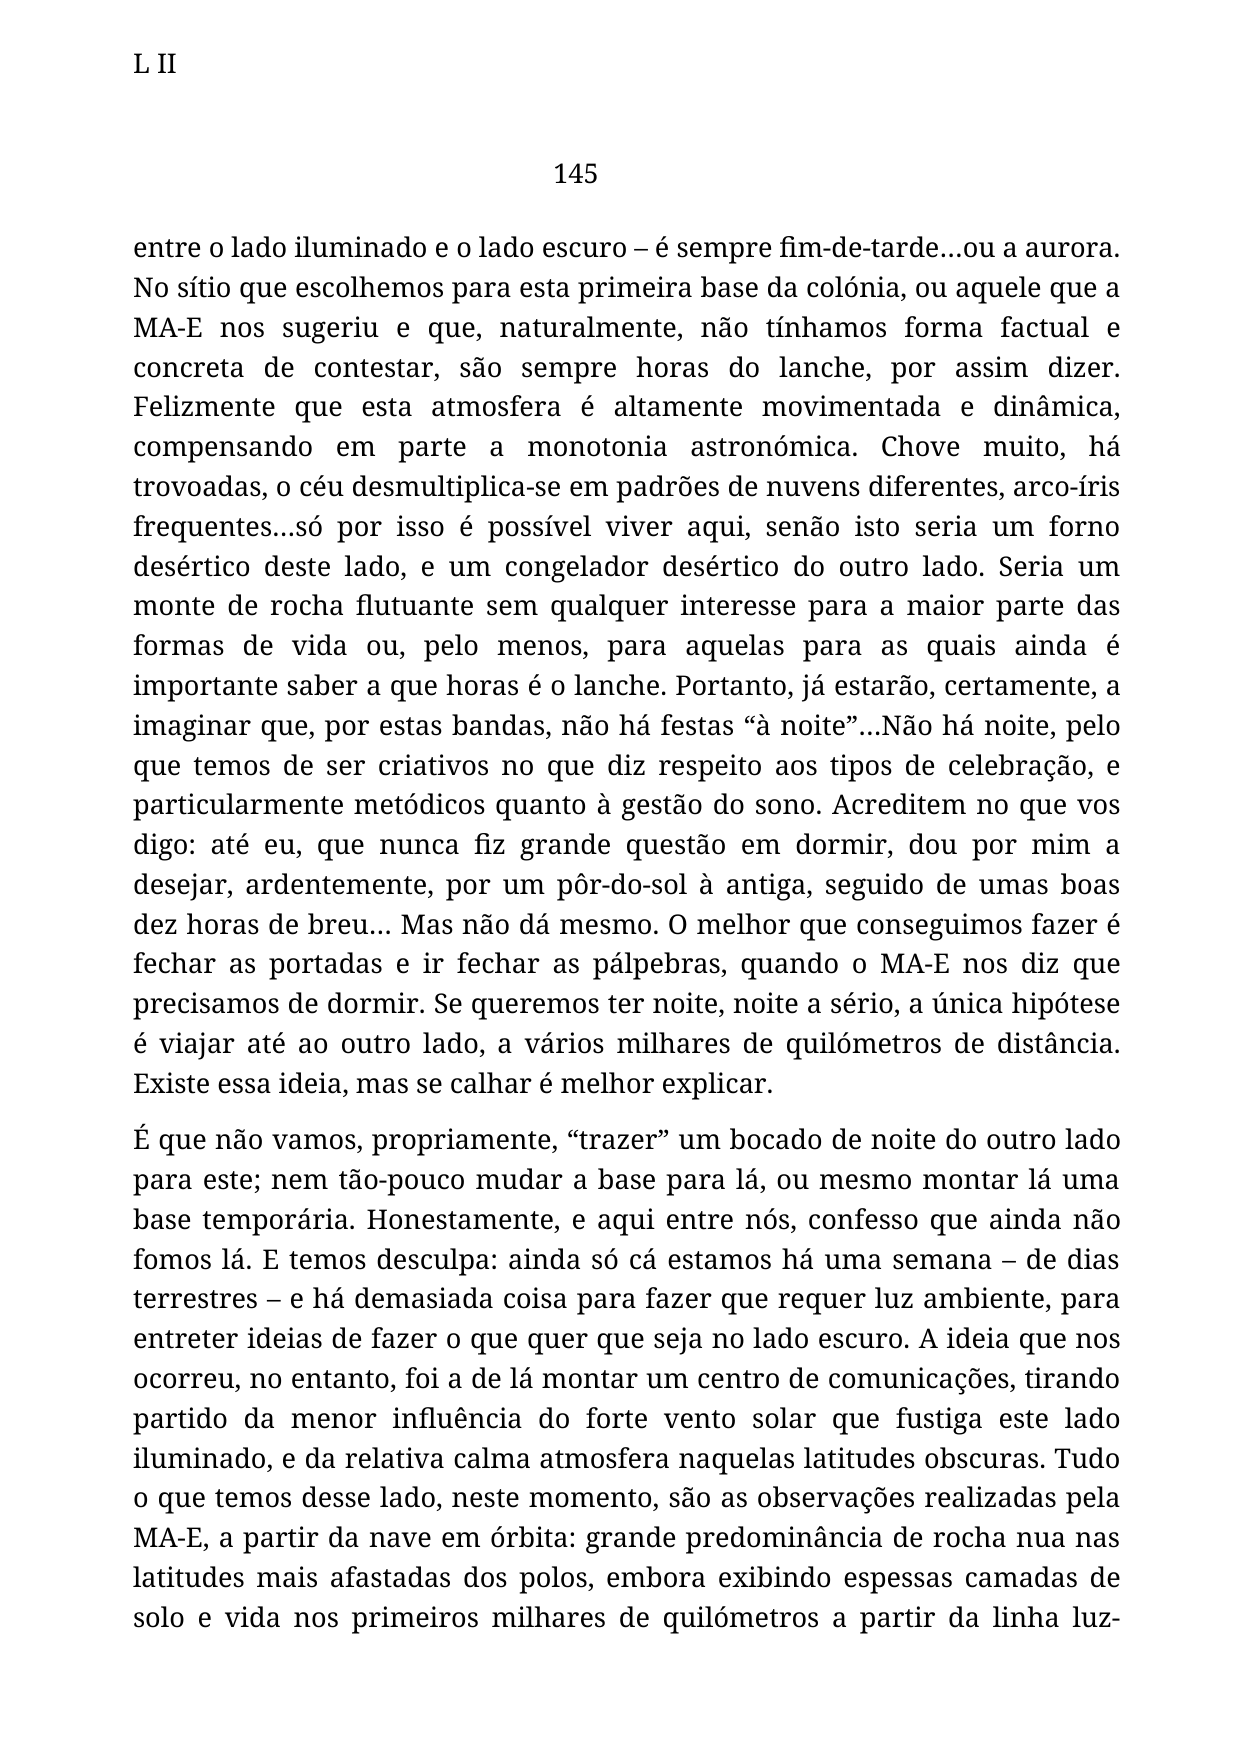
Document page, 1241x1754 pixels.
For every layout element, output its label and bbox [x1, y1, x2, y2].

text [133, 1121, 1122, 1635]
text [133, 229, 1122, 1101]
